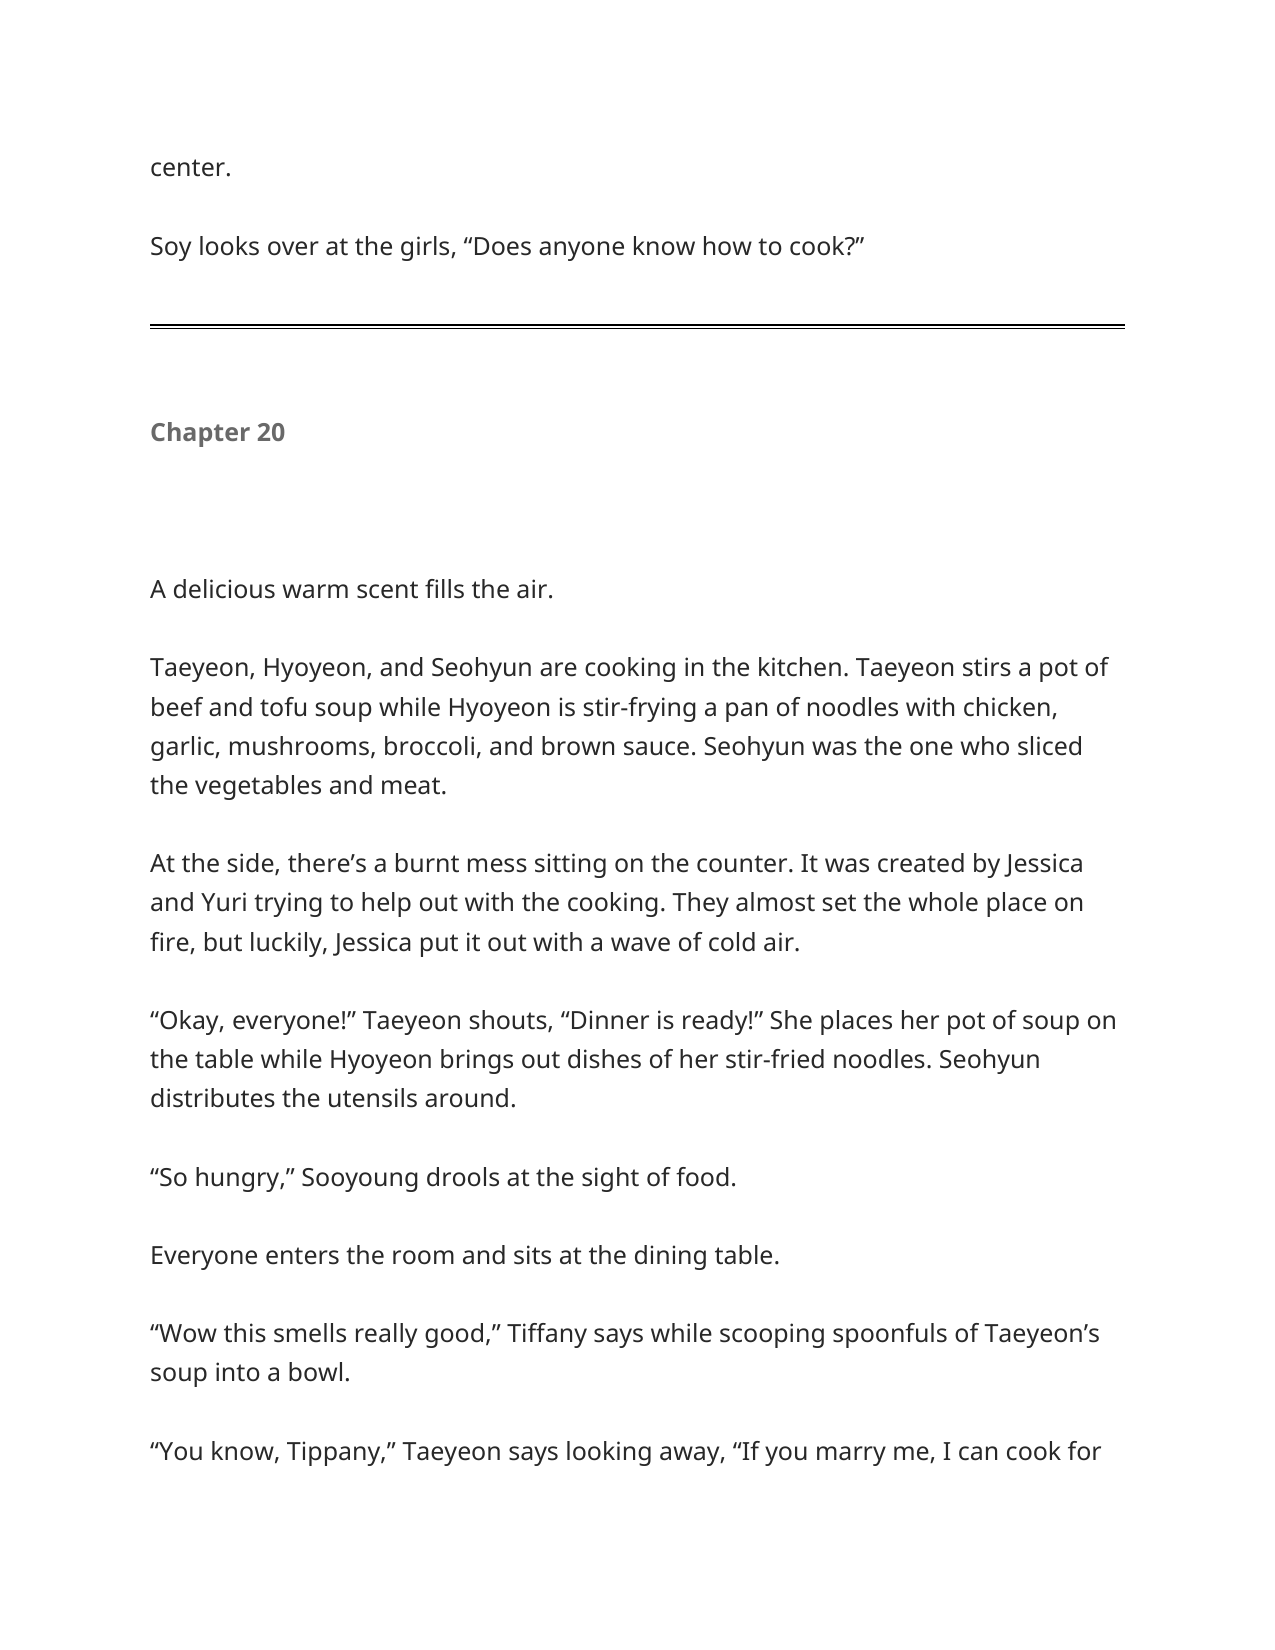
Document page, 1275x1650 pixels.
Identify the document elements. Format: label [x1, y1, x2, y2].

text [150, 415, 1125, 1467]
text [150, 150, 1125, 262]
